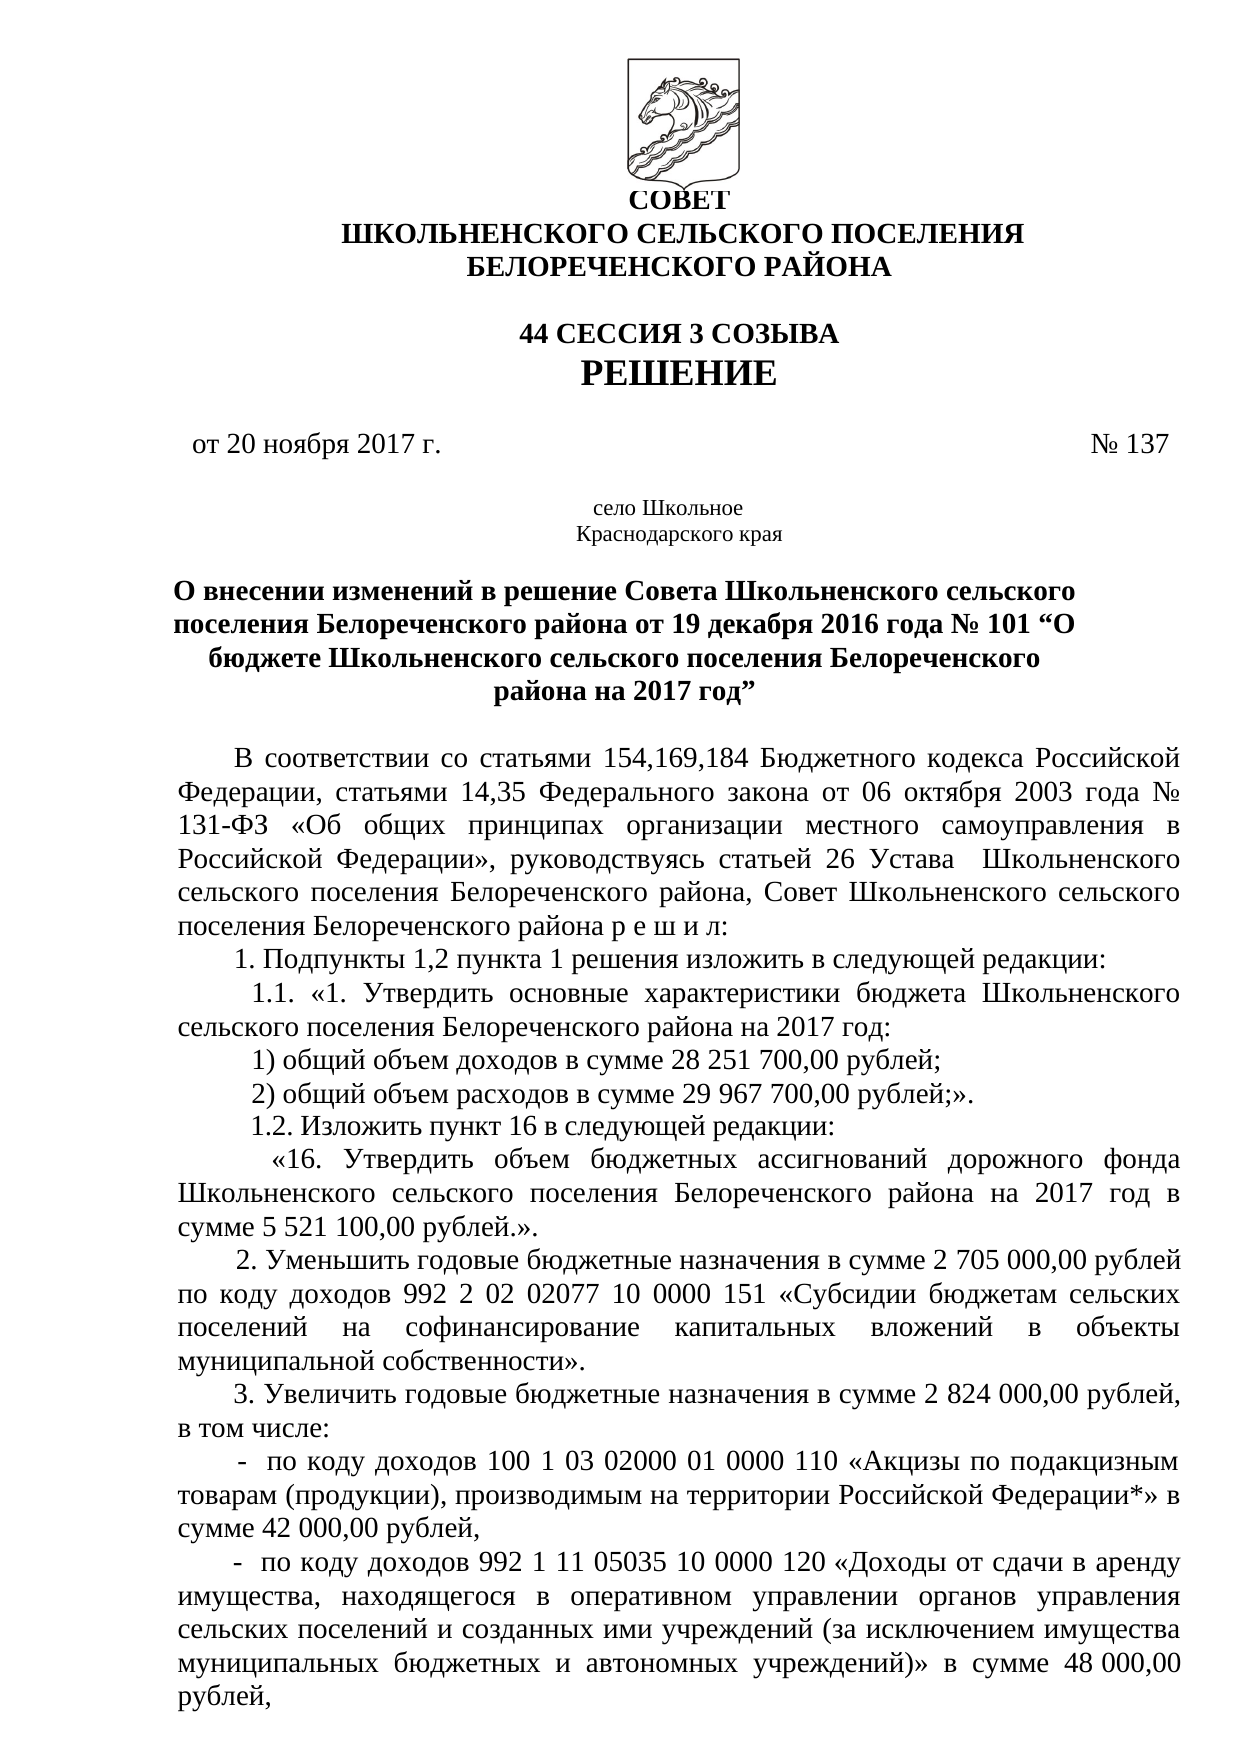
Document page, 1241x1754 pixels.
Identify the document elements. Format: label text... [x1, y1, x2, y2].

text 3. Увеличить годовые бюджетные назначения в сумме 2 824 000,00 рублей, в том числе: [177, 1376, 1181, 1443]
text 1.2. Изложить пункт 16 в следующей редакции: [215, 1109, 1181, 1142]
table_header О внесении изменений в решение Совета Школьненского сельского поселения Белореченского района от 19 декабря 2016 года № 101 “О бюджете Школьненского сельского поселения Белореченского района на 2017 год” [155, 573, 1094, 740]
text В соответствии со статьями 154,169,184 Бюджетного кодекса Российской Федерации, статьями 14,35 Федерального закона от 06 октября 2003 года № 131-ФЗ «Об общих принципах организации местного самоуправления в Российской Федерации», руководствуясь статьей 26 Устава Школьненского сельского поселения Белореченского района, Совет Школьненского сельского поселения Белореченского района р е ш и л: [177, 740, 1181, 942]
text 44 СЕССИЯ 3 СОЗЫВА [177, 316, 1181, 350]
text БЕЛОРЕЧЕНСКОГО РАЙОНА [177, 249, 1181, 283]
text «16. Утвердить объем бюджетных ассигнований дорожного фонда Школьненского сельского поселения Белореченского района на 2017 год в сумме 5 521 100,00 рублей.». [177, 1142, 1181, 1242]
text 2. Уменьшить годовые бюджетные назначения в сумме 2 705 000,00 рублей по коду доходов 992 2 02 02077 10 0000 151 «Субсидии бюджетам сельских поселений на софинансирование капитальных вложений в объекты муниципальной собственности». [177, 1242, 1181, 1376]
text РЕШЕНИЕ [177, 350, 1181, 393]
text село Школьное [177, 494, 1181, 520]
text - по коду доходов 100 1 03 02000 01 0000 110 «Акцизы по подакцизным товарам (продукции), производимым на территории Российской Федерации*» в сумме 42 000,00 рублей, [177, 1443, 1181, 1544]
text 1) общий объем доходов в сумме 28 251 700,00 рублей; [177, 1042, 1181, 1076]
text 2) общий объем расходов в сумме 29 967 700,00 рублей;». [177, 1076, 1181, 1109]
text Краснодарского края [177, 520, 1181, 546]
picture [627, 58, 740, 191]
text ШКОЛЬНЕНСКОГО СЕЛЬСКОГО ПОСЕЛЕНИЯ [177, 216, 1181, 249]
text - по коду доходов 992 1 11 05035 10 0000 120 «Доходы от сдачи в аренду имущества, находящегося в оперативном управлении органов управления сельских поселений и созданных ими учреждений (за исключением имущества муниципальных бюджетных и автономных учреждений)» в сумме 48 000,00 рублей, [177, 1544, 1181, 1712]
text СОВЕТ [177, 182, 1181, 216]
text 1.1. «1. Утвердить основные характеристики бюджета Школьненского сельского поселения Белореченского района на 2017 год: [177, 975, 1181, 1042]
text 1. Подпункты 1,2 пункта 1 решения изложить в следующей редакции: [177, 942, 1181, 975]
text от 20 ноября 2017 г. № 137 [177, 427, 1181, 460]
